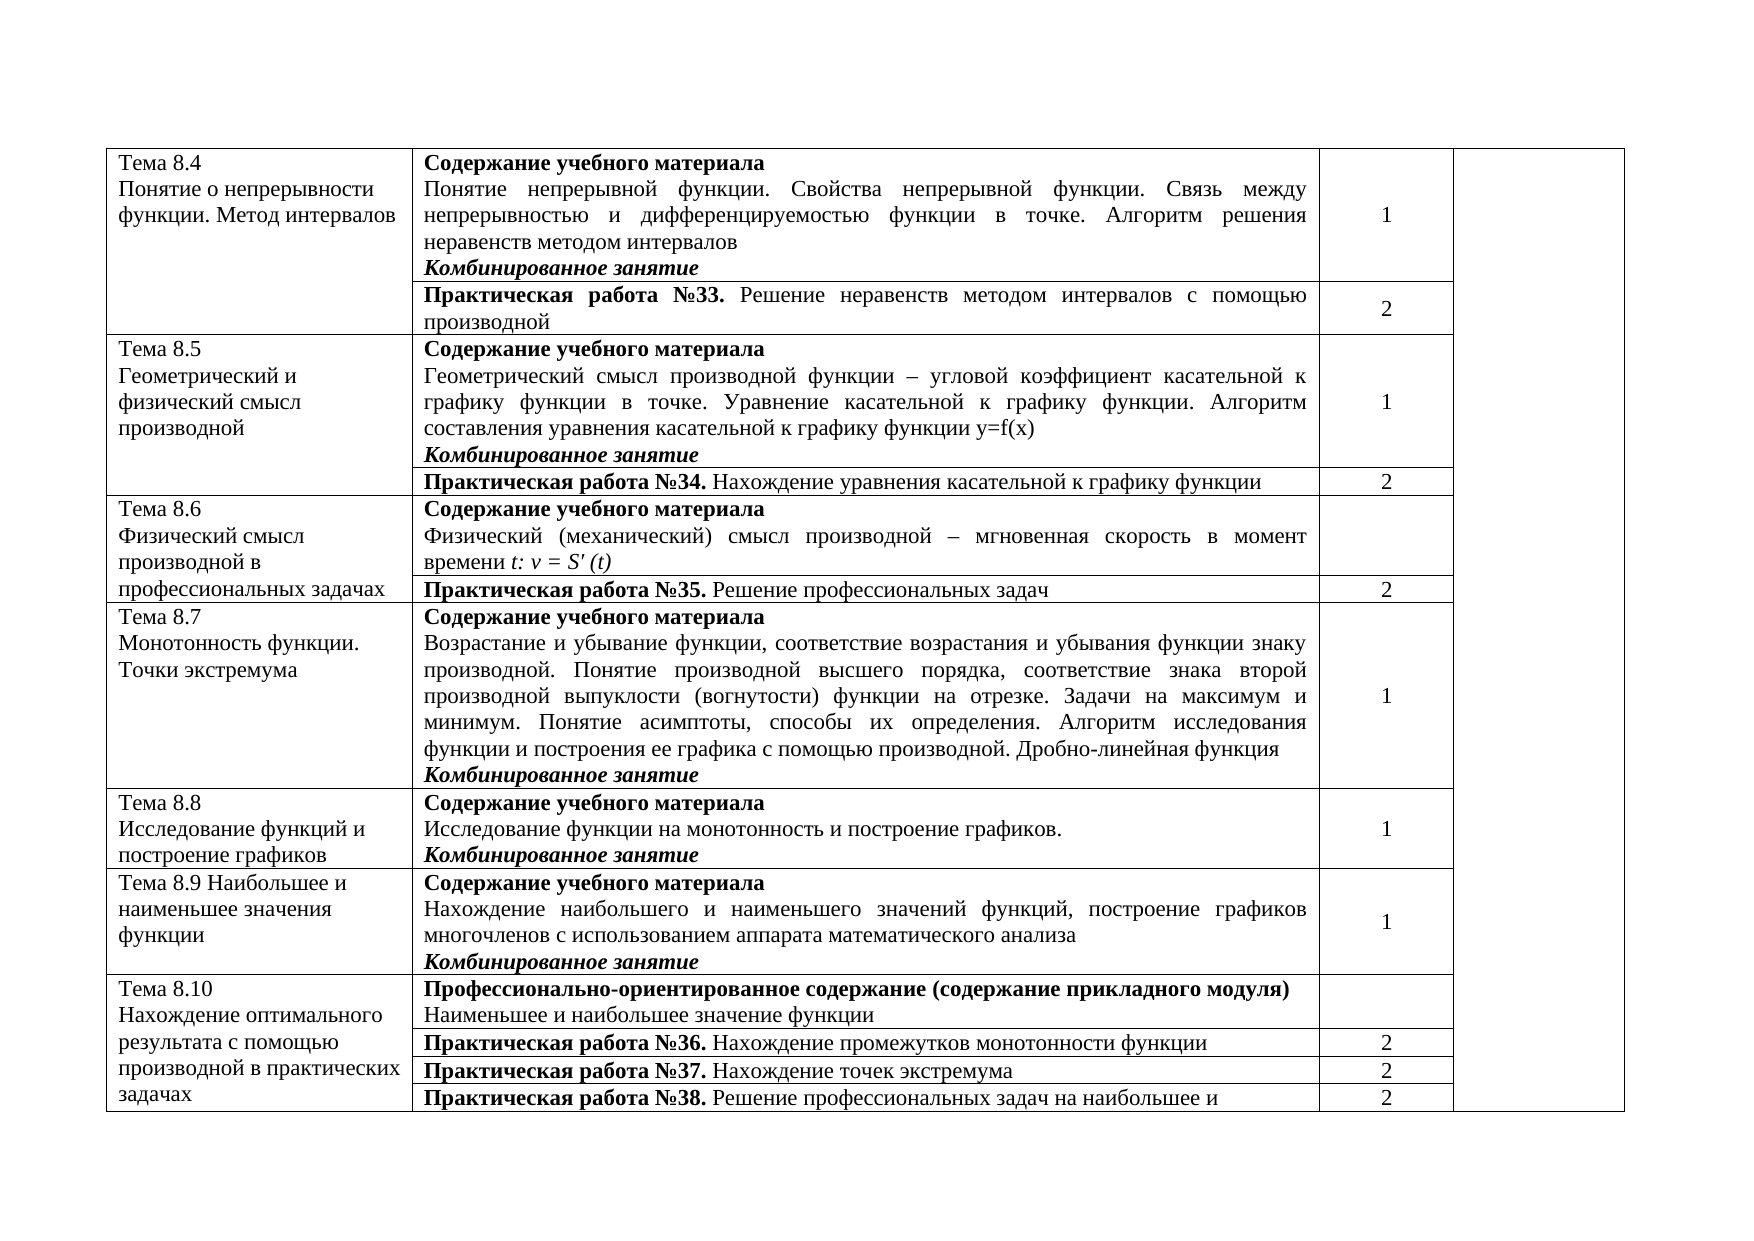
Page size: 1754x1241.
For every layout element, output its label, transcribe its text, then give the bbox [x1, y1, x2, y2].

table_cell Содержание учебного материала Нахождение наибольшего и наименьшего значений функций, построение графиков многочленов с использованием аппарата математического анализа Комбинированное занятие [413, 869, 1319, 974]
table_cell Тема 8.10 Нахождение оптимального результата с помощью производной в практических задачах [107, 975, 412, 1111]
table_cell Тема 8.5 Геометрический и физический смысл производной [107, 335, 412, 494]
table_cell Практическая работа №33. Решение неравенств методом интервалов с помощью производной [413, 282, 1319, 334]
table_cell Практическая работа №37. Нахождение точек экстремума [413, 1057, 1319, 1083]
table_cell Практическая работа №35. Решение профессиональных задач [413, 576, 1319, 602]
table_cell 1 [1320, 149, 1453, 281]
table_cell 1 [1320, 789, 1453, 868]
table_cell Содержание учебного материала Исследование функции на монотонность и построение графиков. Комбинированное занятие [413, 789, 1319, 868]
table_cell 1 [1320, 603, 1453, 787]
table_cell Тема 8.4 Понятие о непрерывности функции. Метод интервалов [107, 149, 412, 334]
table_cell 2 [1320, 1029, 1453, 1056]
table_cell Содержание учебного материала Понятие непрерывной функции. Свойства непрерывной функции. Связь между непрерывностью и дифференцируемостью функции в точке. Алгоритм решения неравенств методом интервалов Комбинированное занятие [413, 149, 1319, 281]
table_cell Практическая работа №36. Нахождение промежутков монотонности функции [413, 1029, 1319, 1056]
table_cell 2 [1320, 1084, 1453, 1111]
table_cell Тема 8.8 Исследование функций и построение графиков [107, 789, 412, 868]
table_cell 2 [1320, 282, 1453, 334]
table_cell Содержание учебного материала Геометрический смысл производной функции – угловой коэффициент касательной к графику функции в точке. Уравнение касательной к графику функции. Алгоритм составления уравнения касательной к графику функции y=f(x) Комбинированное занятие [413, 335, 1319, 467]
table_cell 2 [1320, 576, 1453, 602]
table_cell Тема 8.6 Физический смысл производной в профессиональных задачах [107, 496, 412, 602]
table_cell [1320, 975, 1453, 1028]
table_cell 1 [1320, 869, 1453, 974]
table_cell Профессионально-ориентированное содержание (содержание прикладного модуля) Наименьшее и наибольшее значение функции [413, 975, 1319, 1028]
table_cell 2 [1320, 1057, 1453, 1083]
table_cell Содержание учебного материала Возрастание и убывание функции, соответствие возрастания и убывания функции знаку производной. Понятие производной высшего порядка, соответствие знака второй производной выпуклости (вогнутости) функции на отрезке. Задачи на максимум и минимум. Понятие асимптоты, способы их определения. Алгоритм исследования функции и построения ее графика с помощью производной. Дробно-линейная функция Комбинированное занятие [413, 603, 1319, 787]
table_cell [1320, 496, 1453, 574]
table_cell 1 [1320, 335, 1453, 467]
table_cell 2 [1320, 468, 1453, 494]
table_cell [413, 1084, 1319, 1111]
table_cell Тема 8.9 Наибольшее и наименьшее значения функции [107, 869, 412, 974]
table_cell Содержание учебного материала Физический (механический) смысл производной – мгновенная скорость в момент времени t: v = S′ (t) [413, 496, 1319, 574]
table_cell Тема 8.7 Монотонность функции. Точки экстремума [107, 603, 412, 787]
table_cell Практическая работа №34. Нахождение уравнения касательной к графику функции [413, 468, 1319, 494]
